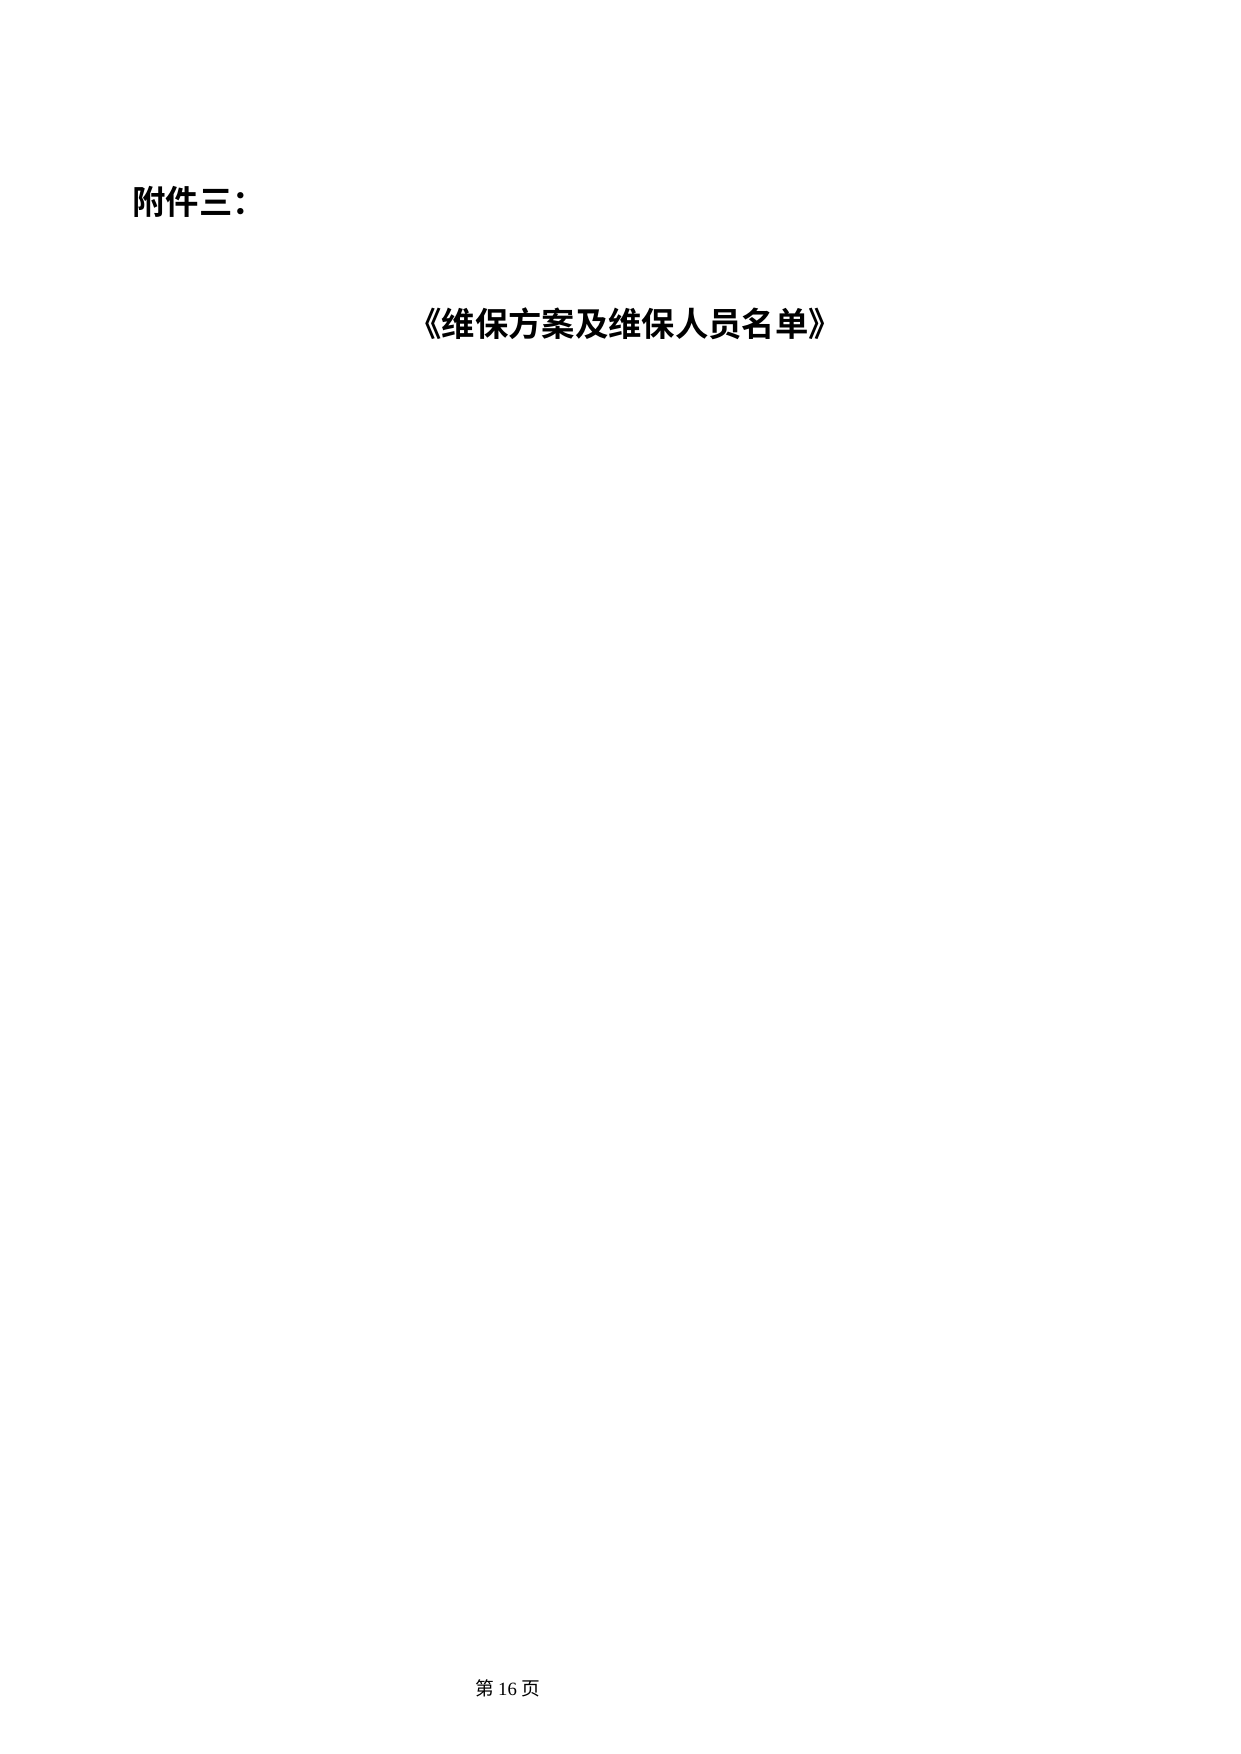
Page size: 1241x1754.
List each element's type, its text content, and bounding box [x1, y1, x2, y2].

text 附件三： [132, 169, 1118, 230]
text 《维保方案及维保人员名单》 [132, 291, 1118, 352]
